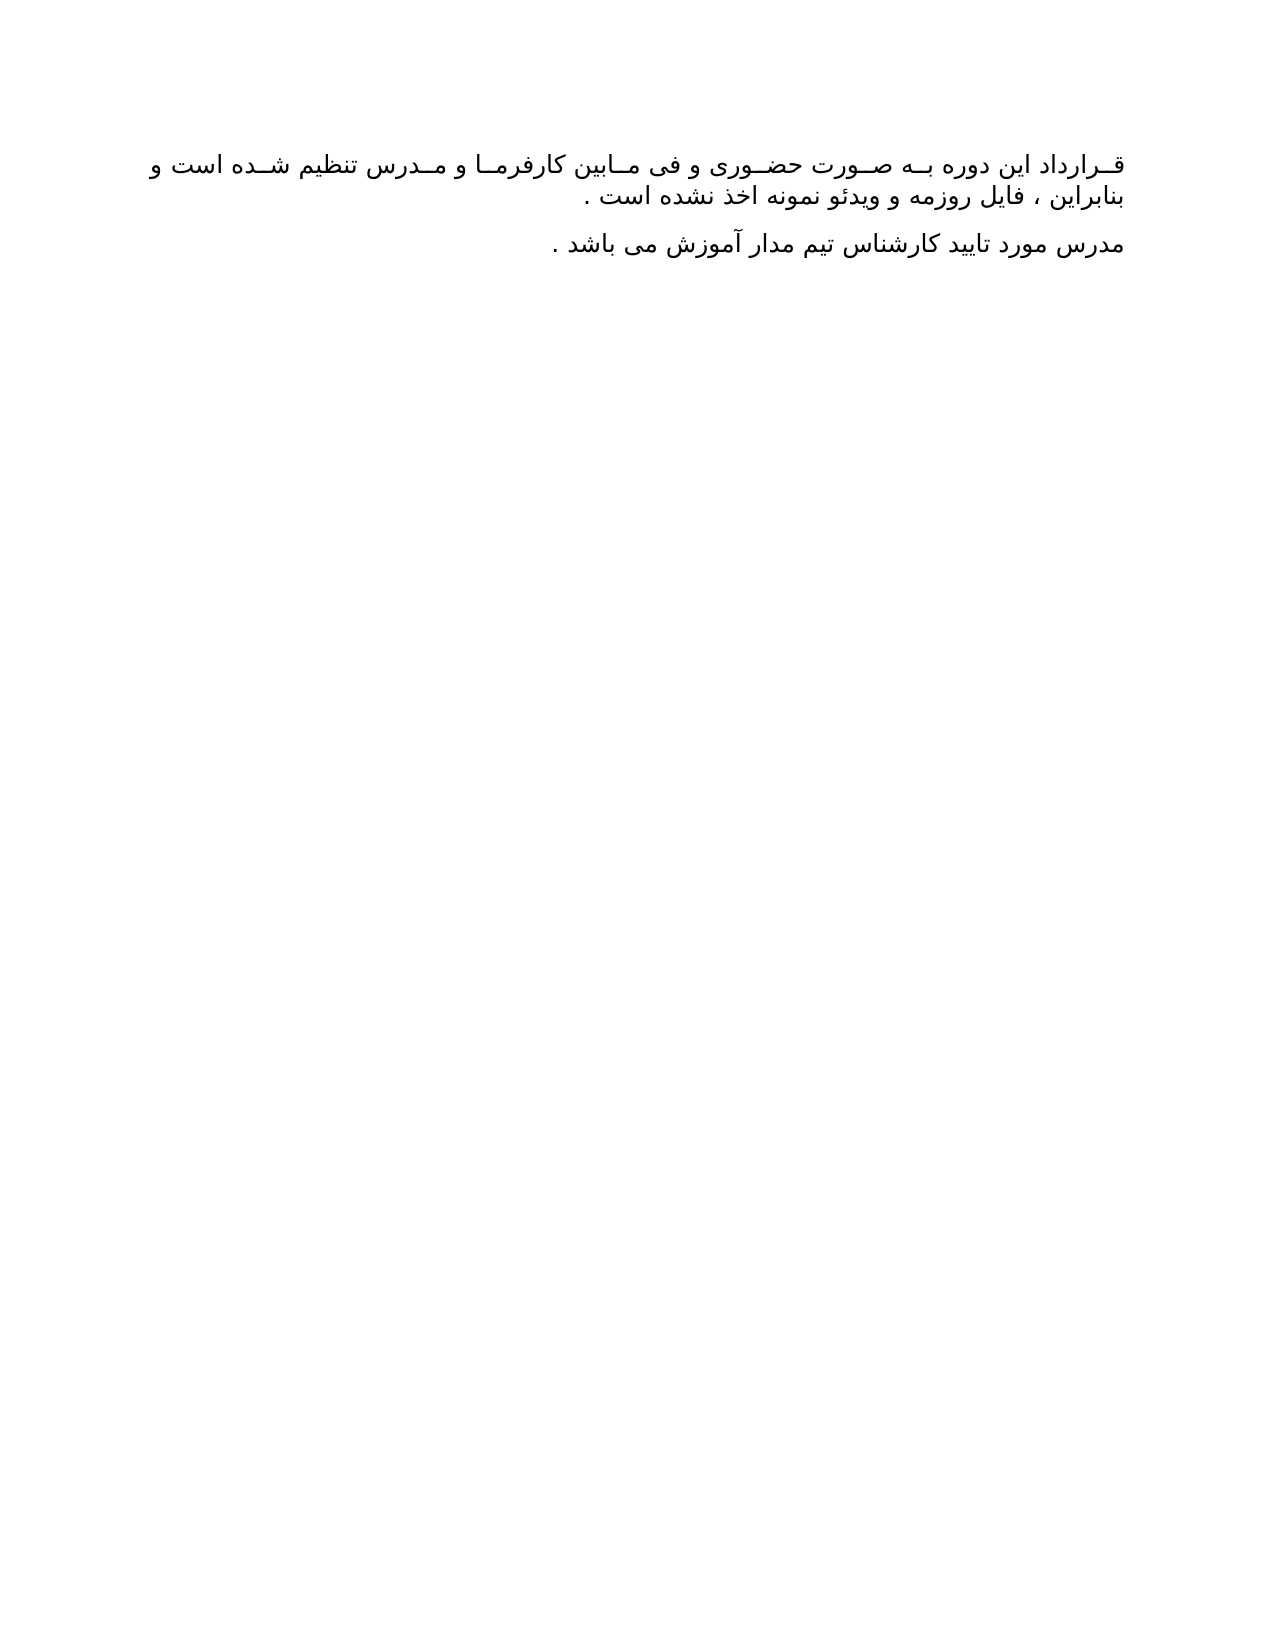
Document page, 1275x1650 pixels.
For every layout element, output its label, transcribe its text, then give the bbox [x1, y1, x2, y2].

text قرارداد این دوره به صورت حضوری و فی مابین کارفرما و مدرس تنظیم شده است و بنابراین ، فایل روزمه و ویدئو نمونه اخذ نشده است . [150, 150, 1125, 211]
text مدرس مورد تایید کارشناس تیم مدار آموزش می باشد . [150, 229, 1125, 259]
